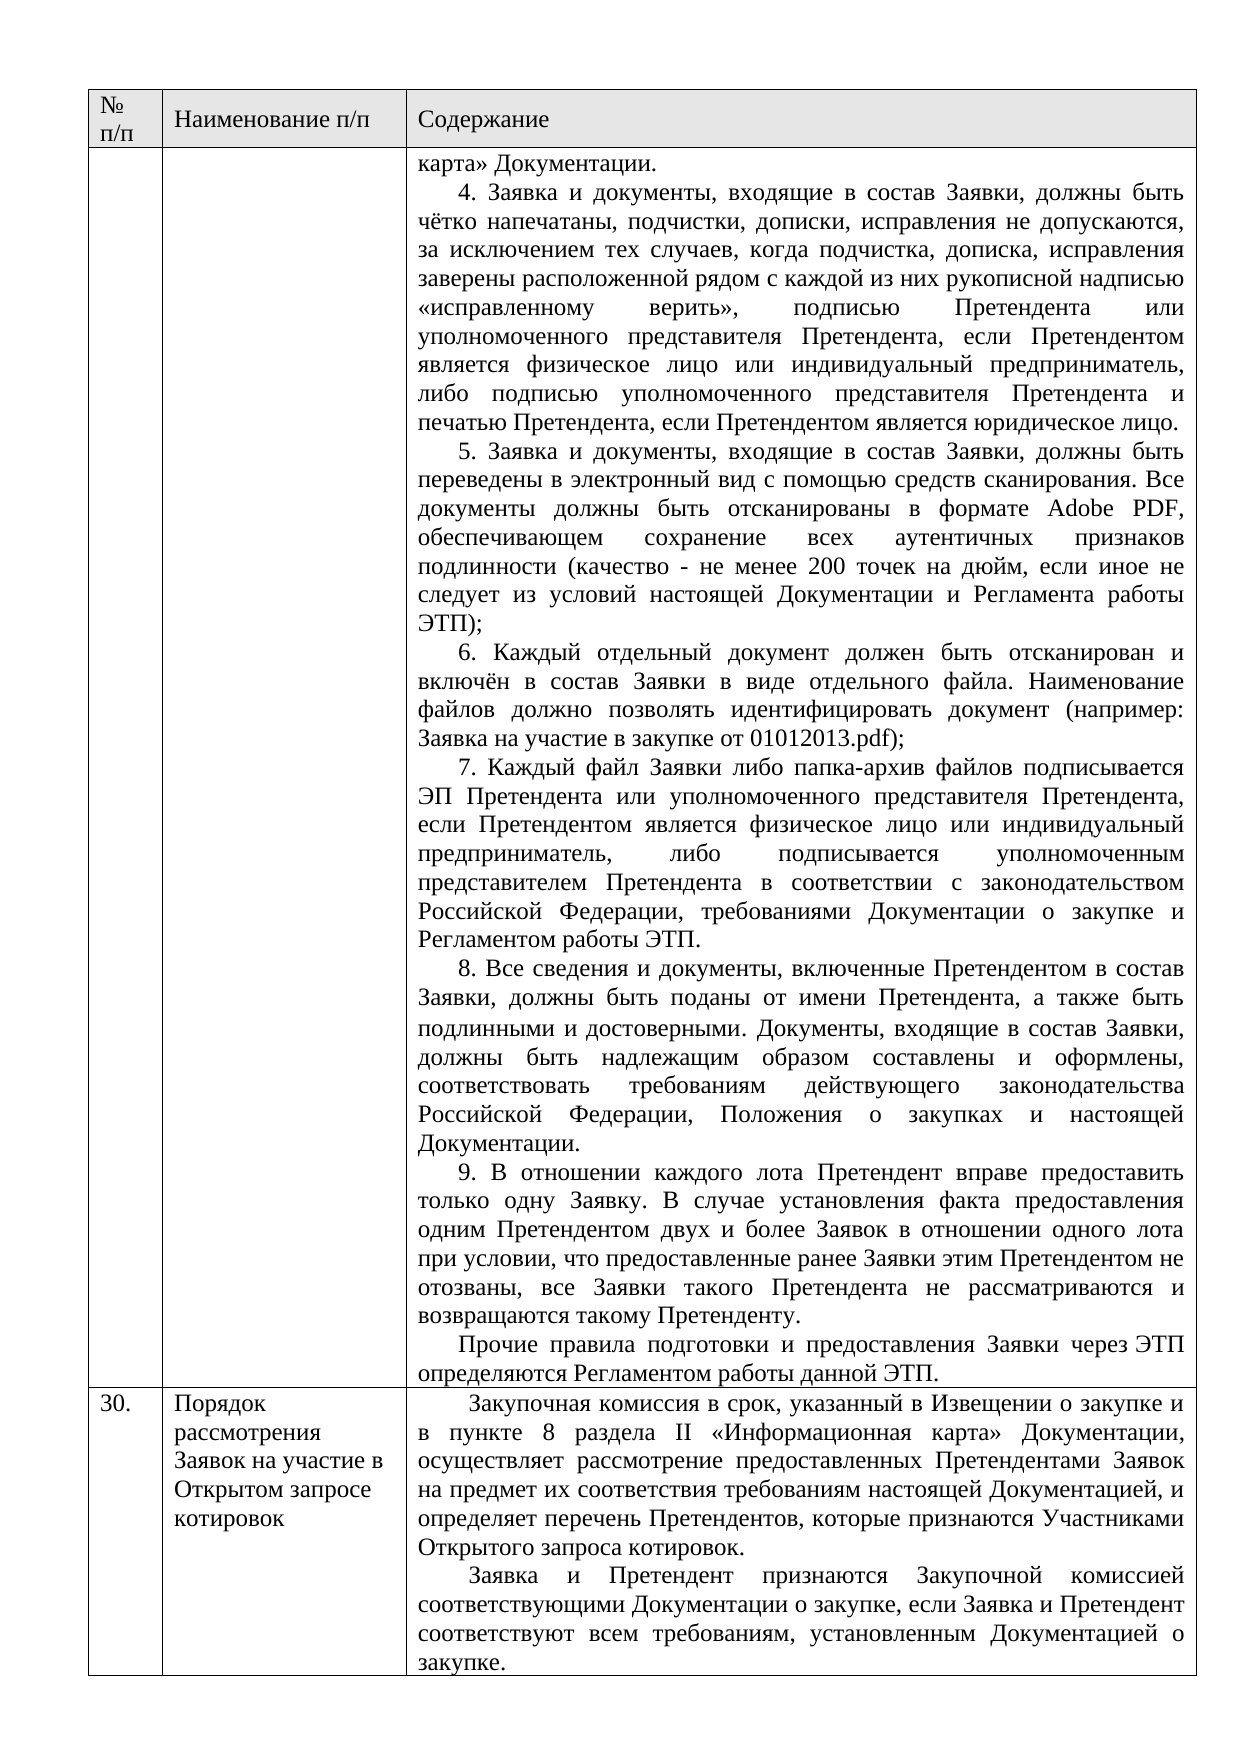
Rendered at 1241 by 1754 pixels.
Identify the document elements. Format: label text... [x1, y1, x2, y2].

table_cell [163, 148, 406, 1387]
table_cell [89, 1388, 162, 1675]
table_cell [407, 1388, 1196, 1675]
table_header Наименование п/п [163, 90, 406, 147]
table_header Содержание [407, 90, 1196, 147]
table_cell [163, 1388, 406, 1675]
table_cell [407, 148, 1196, 1387]
table_header № п/п [89, 90, 162, 147]
table_cell [89, 148, 162, 1387]
